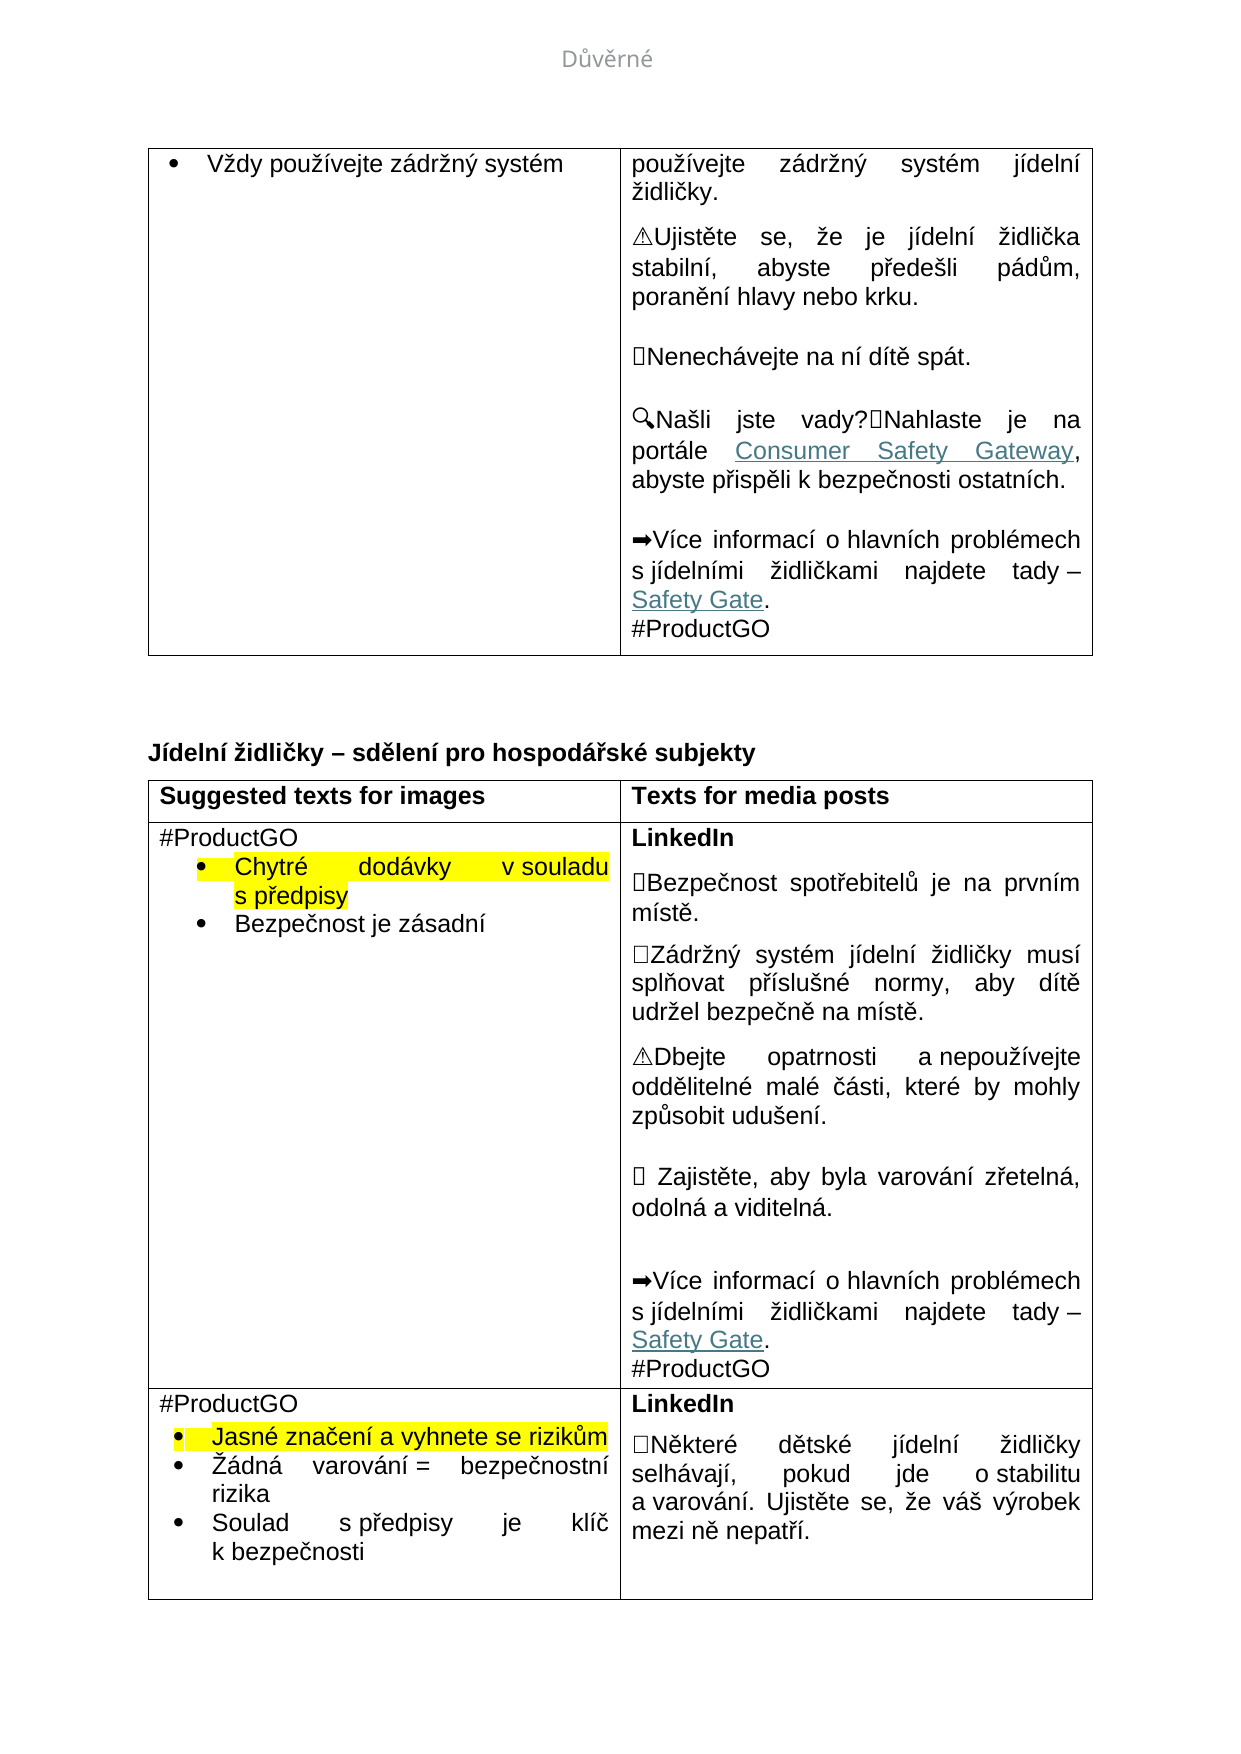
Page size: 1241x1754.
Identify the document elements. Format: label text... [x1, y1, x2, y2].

table_header Suggested texts for images [149, 781, 620, 822]
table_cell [149, 1389, 620, 1598]
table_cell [621, 1389, 1092, 1598]
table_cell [621, 149, 1092, 655]
text Jídelní židličky – sdělení pro hospodářské subjekty [148, 738, 1093, 767]
table_header Texts for media posts [621, 781, 1092, 822]
table_cell LinkedIn ✅Bezpečnost spotřebitelů je na prvním místě. 👶Zádržný systém jídelní židličky musí splňovat příslušné normy, aby dítě udržel bezpečně na místě. ⚠️Dbejte opatrnosti a nepoužívejte oddělitelné malé části, které by mohly způsobit udušení. 🛑 Zajistěte, aby byla varování zřetelná, odolná a viditelná. ➡️Více informací o hlavních problémech s jídelními židličkami najdete tady – Safety Gate. #ProductGO [621, 823, 1092, 1387]
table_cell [149, 149, 620, 655]
table_cell #ProductGO Chytré dodávky v souladu s předpisy Bezpečnost je zásadní [149, 823, 620, 1387]
